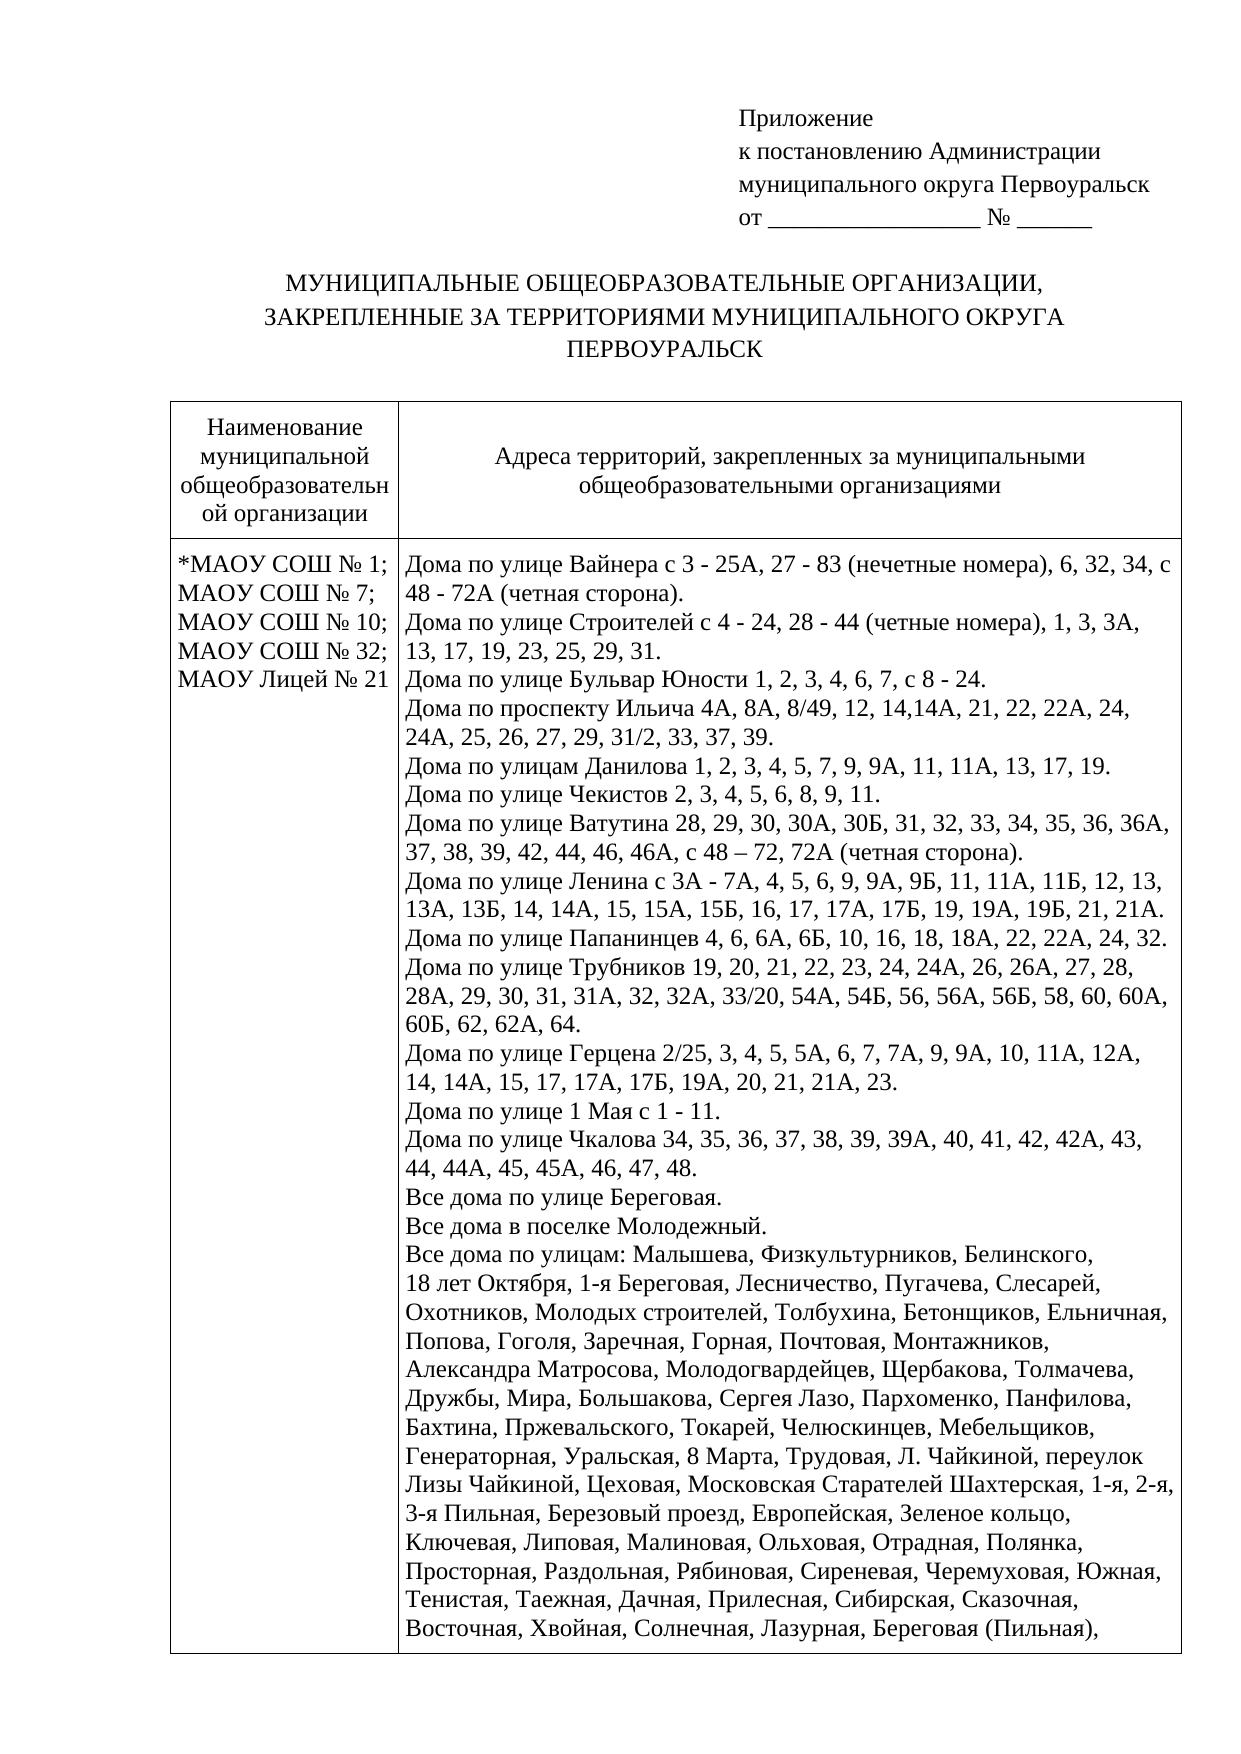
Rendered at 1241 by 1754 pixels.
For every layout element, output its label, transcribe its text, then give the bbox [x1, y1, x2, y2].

table_header Адреса территорий, закрепленных за муниципальными общеобразовательными организациями [399, 402, 1181, 538]
table_header Наименование муниципальной общеобразовательной организации [171, 402, 398, 538]
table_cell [171, 539, 398, 1653]
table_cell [399, 539, 1181, 1653]
text муниципального округа Первоуральск [738, 169, 1152, 198]
text от _________________ № ______ [738, 202, 1152, 231]
title МУНИЦИПАЛЬНЫЕ ОБЩЕОБРАЗОВАТЕЛЬНЫЕ ОРГАНИЗАЦИИ, [177, 268, 1152, 297]
text к постановлению Администрации [738, 136, 1152, 165]
text Приложение [738, 103, 1152, 132]
title ЗАКРЕПЛЕННЫЕ ЗА ТЕРРИТОРИЯМИ МУНИЦИПАЛЬНОГО ОКРУГА ПЕРВОУРАЛЬСК [177, 302, 1152, 363]
